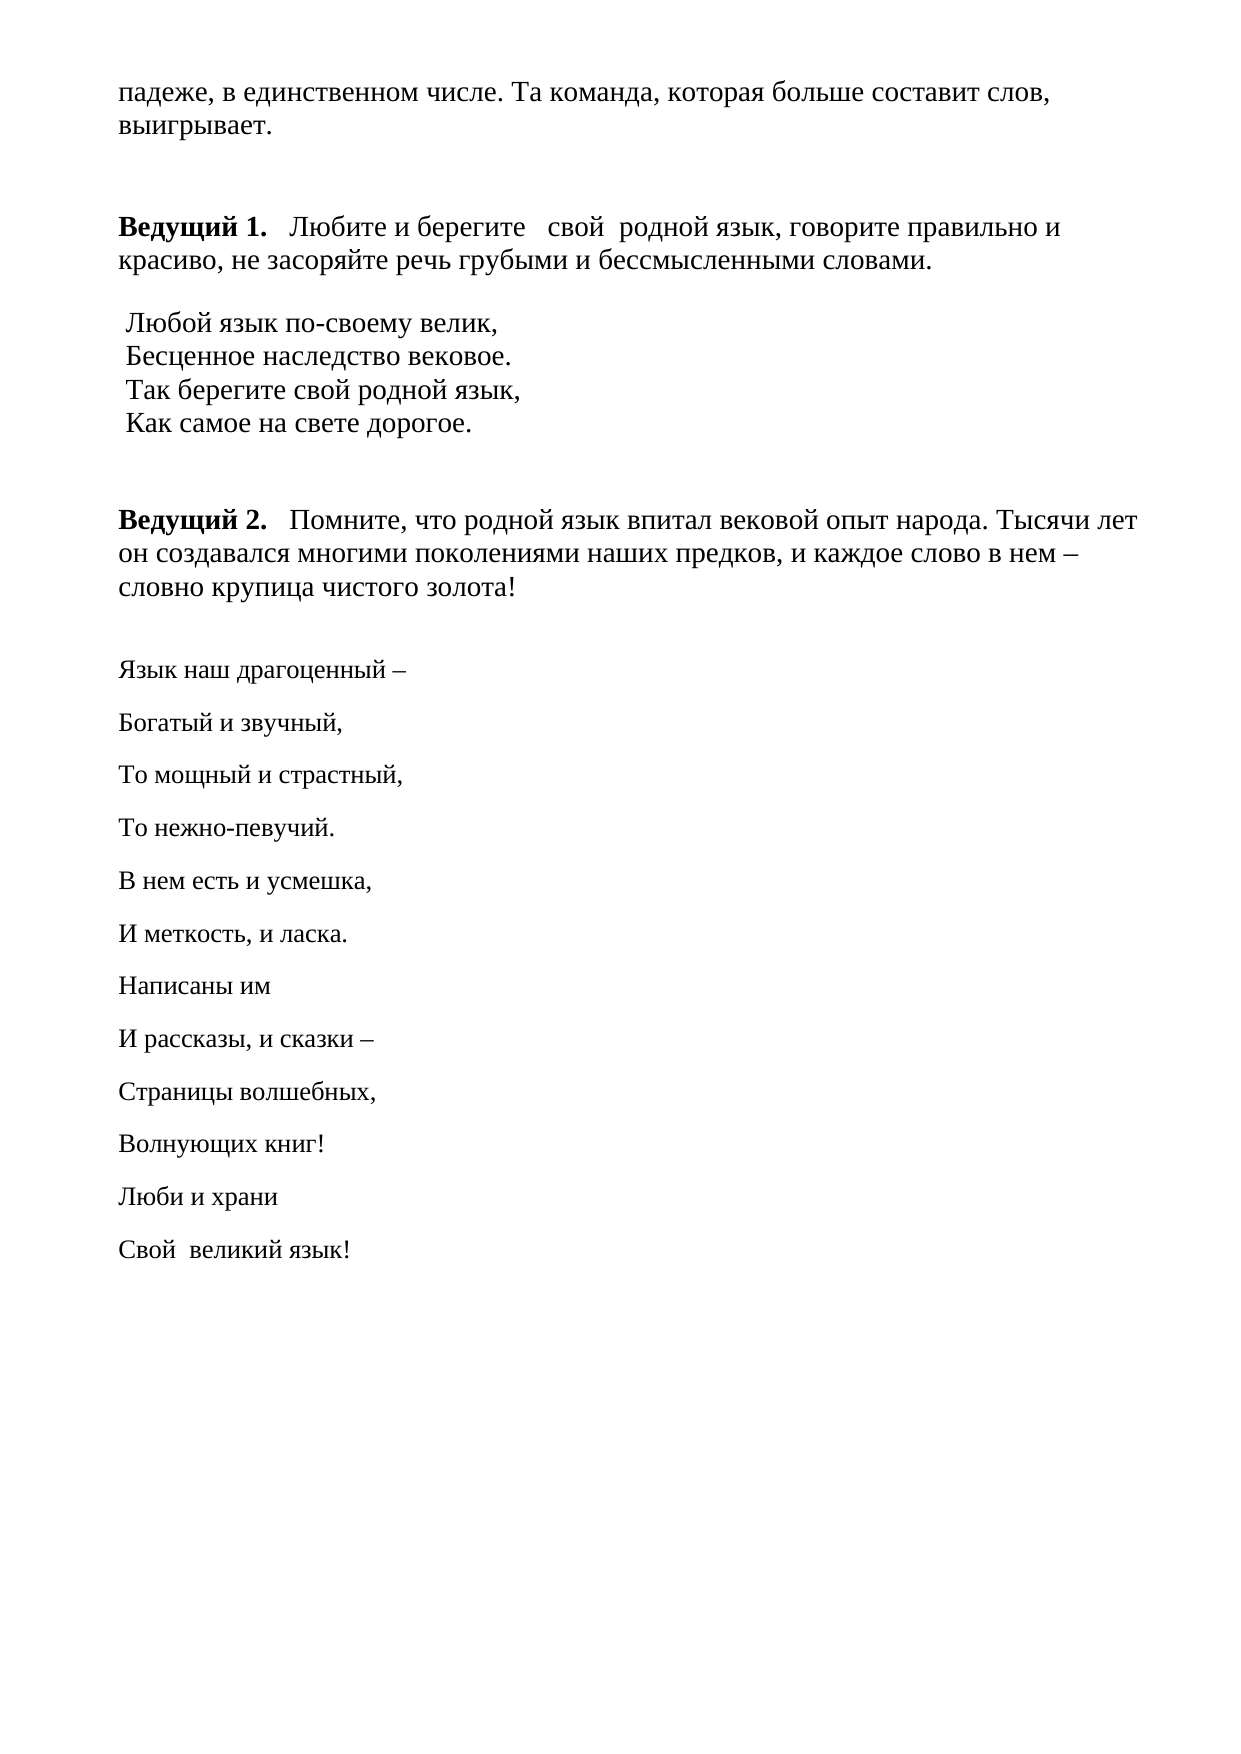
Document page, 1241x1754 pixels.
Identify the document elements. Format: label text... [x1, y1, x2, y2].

text Написаны им [118, 948, 1152, 1001]
text В нем есть и усмешка, [118, 842, 1152, 895]
text Ведущий 2. Помните, что родной язык впитал вековой опыт народа. Тысячи лет он создавался многими поколениями наших предков, и каждое слово в нем – словно крупица чистого золота! [118, 502, 1152, 602]
text То мощный и страстный, [118, 737, 1152, 790]
text Страницы волшебных, [118, 1053, 1152, 1106]
text Любой язык по-своему велик, [118, 305, 1152, 338]
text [118, 74, 1152, 141]
text Как самое на свете дорогое. [118, 406, 1152, 439]
text Волнующих книг! [118, 1106, 1152, 1159]
text Язык наш драгоценный – [118, 632, 1152, 684]
text Богатый и звучный, [118, 684, 1152, 737]
text И рассказы, и сказки – [118, 1001, 1152, 1053]
text Так берегите свой родной язык, [118, 372, 1152, 406]
text Свой великий язык! [118, 1211, 1152, 1264]
text Люби и храни [118, 1159, 1152, 1211]
text И меткость, и ласка. [118, 895, 1152, 948]
text Бесценное наследство вековое. [118, 338, 1152, 372]
text Ведущий 1. Любите и берегите свой родной язык, говорите правильно и красиво, не засоряйте речь грубыми и бессмысленными словами. [118, 209, 1152, 276]
text То нежно-певучий. [118, 790, 1152, 842]
